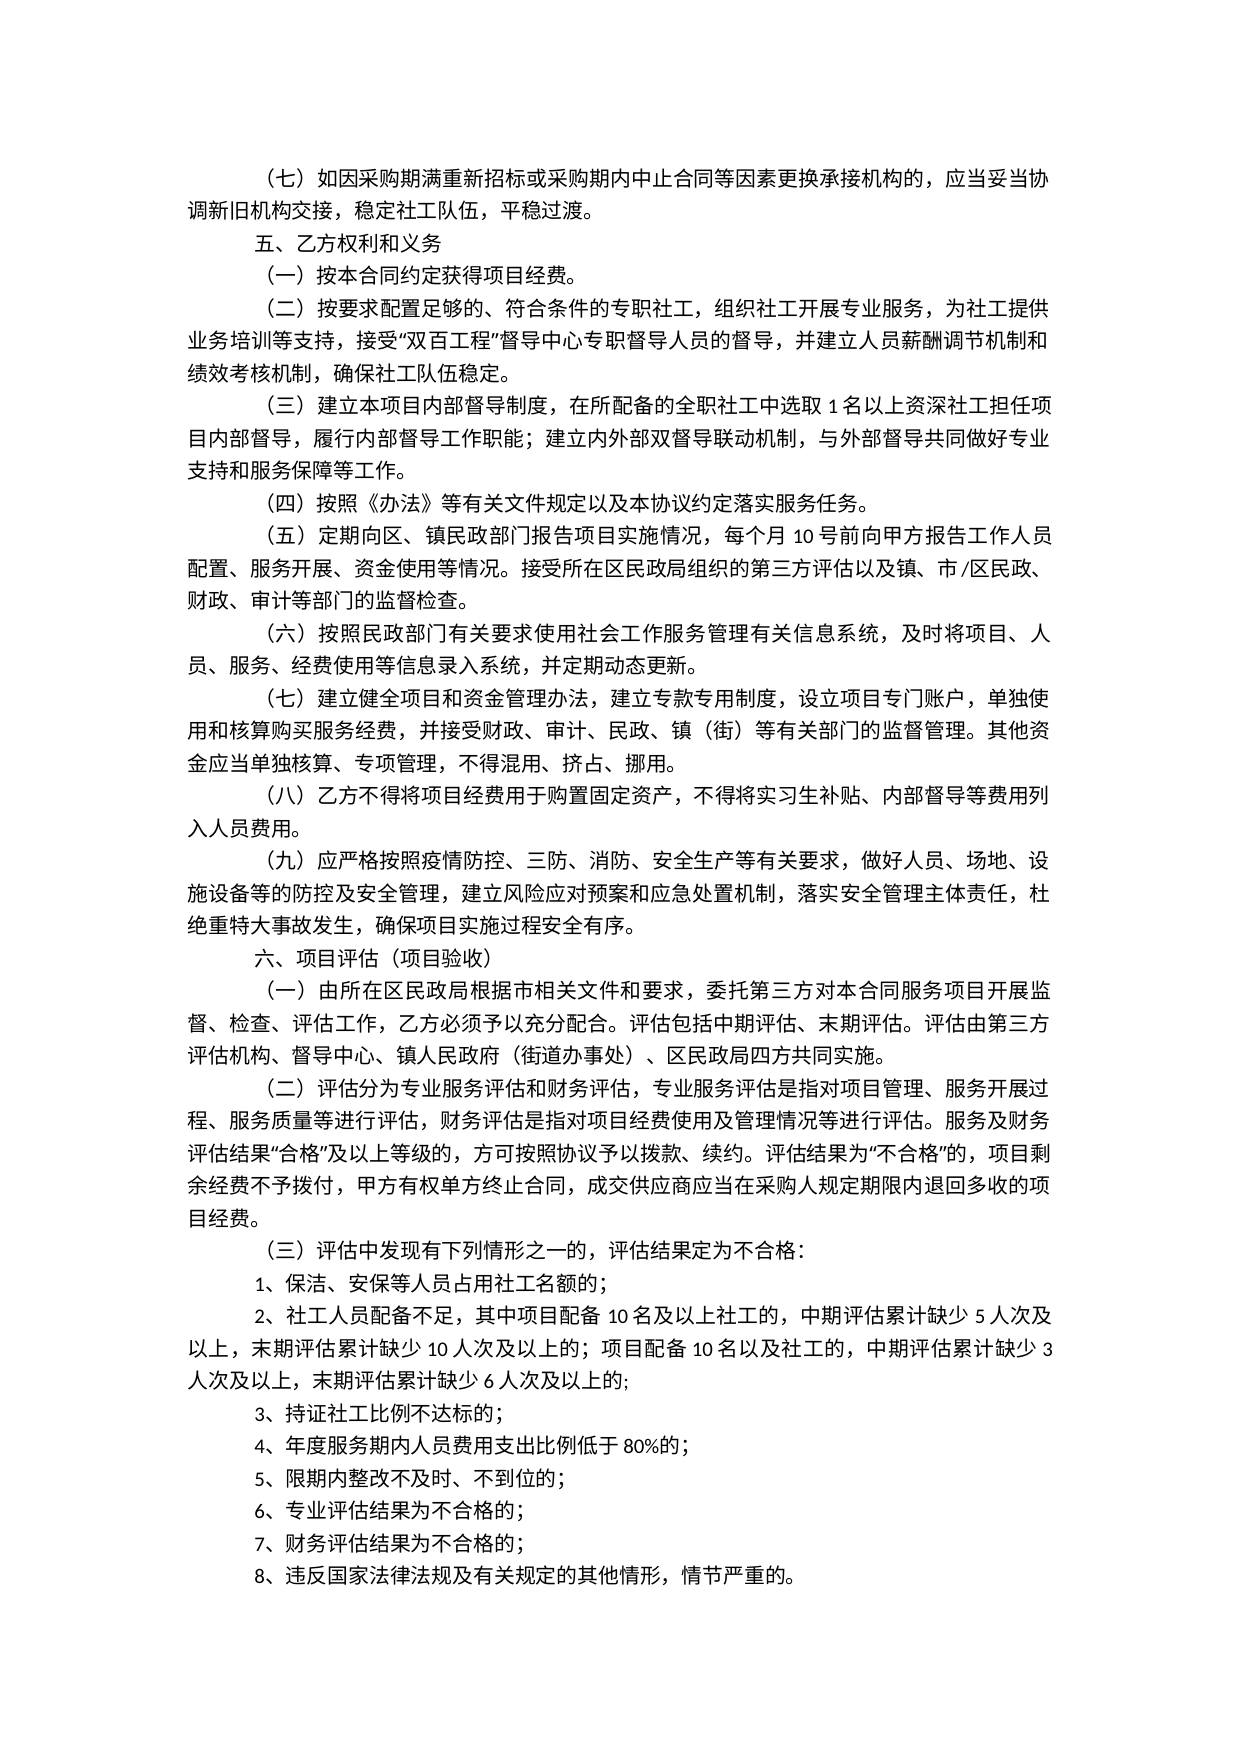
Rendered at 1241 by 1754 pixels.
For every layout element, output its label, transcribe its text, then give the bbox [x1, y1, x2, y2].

text （三）建立本项目内部督导制度，在所配备的全职社工中选取1名以上资深社工担任项目内部督导，履行内部督导工作职能；建立内外部双督导联动机制，与外部督导共同做好专业支持和服务保障等工作。 [187, 389, 1053, 487]
text 2、社工人员配备不足，其中项目配备10名及以上社工的，中期评估累计缺少5人次及以上，末期评估累计缺少10人次及以上的；项目配备10名以及社工的，中期评估累计缺少3人次及以上，末期评估累计缺少6人次及以上的; [187, 1299, 1053, 1397]
text 3、持证社工比例不达标的； [187, 1397, 1053, 1429]
text （九）应严格按照疫情防控、三防、消防、安全生产等有关要求，做好人员、场地、设施设备等的防控及安全管理，建立风险应对预案和应急处置机制，落实安全管理主体责任，杜绝重特大事故发生，确保项目实施过程安全有序。 [187, 844, 1053, 942]
text 5、限期内整改不及时、不到位的； [187, 1462, 1053, 1494]
text （二）评估分为专业服务评估和财务评估，专业服务评估是指对项目管理、服务开展过程、服务质量等进行评估，财务评估是指对项目经费使用及管理情况等进行评估。服务及财务评估结果“合格”及以上等级的，方可按照协议予以拨款、续约。评估结果为“不合格”的，项目剩余经费不予拨付，甲方有权单方终止合同，成交供应商应当在采购人规定期限内退回多收的项目经费。 [187, 1072, 1053, 1234]
text （六）按照民政部门有关要求使用社会工作服务管理有关信息系统，及时将项目、人员、服务、经费使用等信息录入系统，并定期动态更新。 [187, 617, 1053, 682]
text （八）乙方不得将项目经费用于购置固定资产，不得将实习生补贴、内部督导等费用列入人员费用。 [187, 779, 1053, 844]
text 8、违反国家法律法规及有关规定的其他情形，情节严重的。 [187, 1559, 1053, 1592]
text 五、乙方权利和义务 [187, 227, 1053, 259]
text 4、年度服务期内人员费用支出比例低于80%的； [187, 1429, 1053, 1462]
text （二）按要求配置足够的、符合条件的专职社工，组织社工开展专业服务，为社工提供业务培训等支持，接受“双百工程”督导中心专职督导人员的督导，并建立人员薪酬调节机制和绩效考核机制，确保社工队伍稳定。 [187, 292, 1053, 389]
text 6、专业评估结果为不合格的； [187, 1494, 1053, 1527]
text （七）建立健全项目和资金管理办法，建立专款专用制度，设立项目专门账户，单独使用和核算购买服务经费，并接受财政、审计、民政、镇（街）等有关部门的监督管理。其他资金应当单独核算、专项管理，不得混用、挤占、挪用。 [187, 682, 1053, 779]
text 1、保洁、安保等人员占用社工名额的； [187, 1267, 1053, 1299]
text （三）评估中发现有下列情形之一的，评估结果定为不合格： [187, 1234, 1053, 1267]
text （一）按本合同约定获得项目经费。 [187, 259, 1053, 292]
text 六、项目评估（项目验收） [187, 942, 1053, 974]
text （五）定期向区、镇民政部门报告项目实施情况，每个月10号前向甲方报告工作人员配置、服务开展、资金使用等情况。接受所在区民政局组织的第三方评估以及镇、市/区民政、财政、审计等部门的监督检查。 [187, 519, 1053, 617]
text 7、财务评估结果为不合格的； [187, 1527, 1053, 1559]
text （一）由所在区民政局根据市相关文件和要求，委托第三方对本合同服务项目开展监督、检查、评估工作，乙方必须予以充分配合。评估包括中期评估、末期评估。评估由第三方评估机构、督导中心、镇人民政府（街道办事处）、区民政局四方共同实施。 [187, 974, 1053, 1072]
text （七）如因采购期满重新招标或采购期内中止合同等因素更换承接机构的，应当妥当协调新旧机构交接，稳定社工队伍，平稳过渡。 [187, 162, 1053, 227]
text （四）按照《办法》等有关文件规定以及本协议约定落实服务任务。 [187, 487, 1053, 519]
